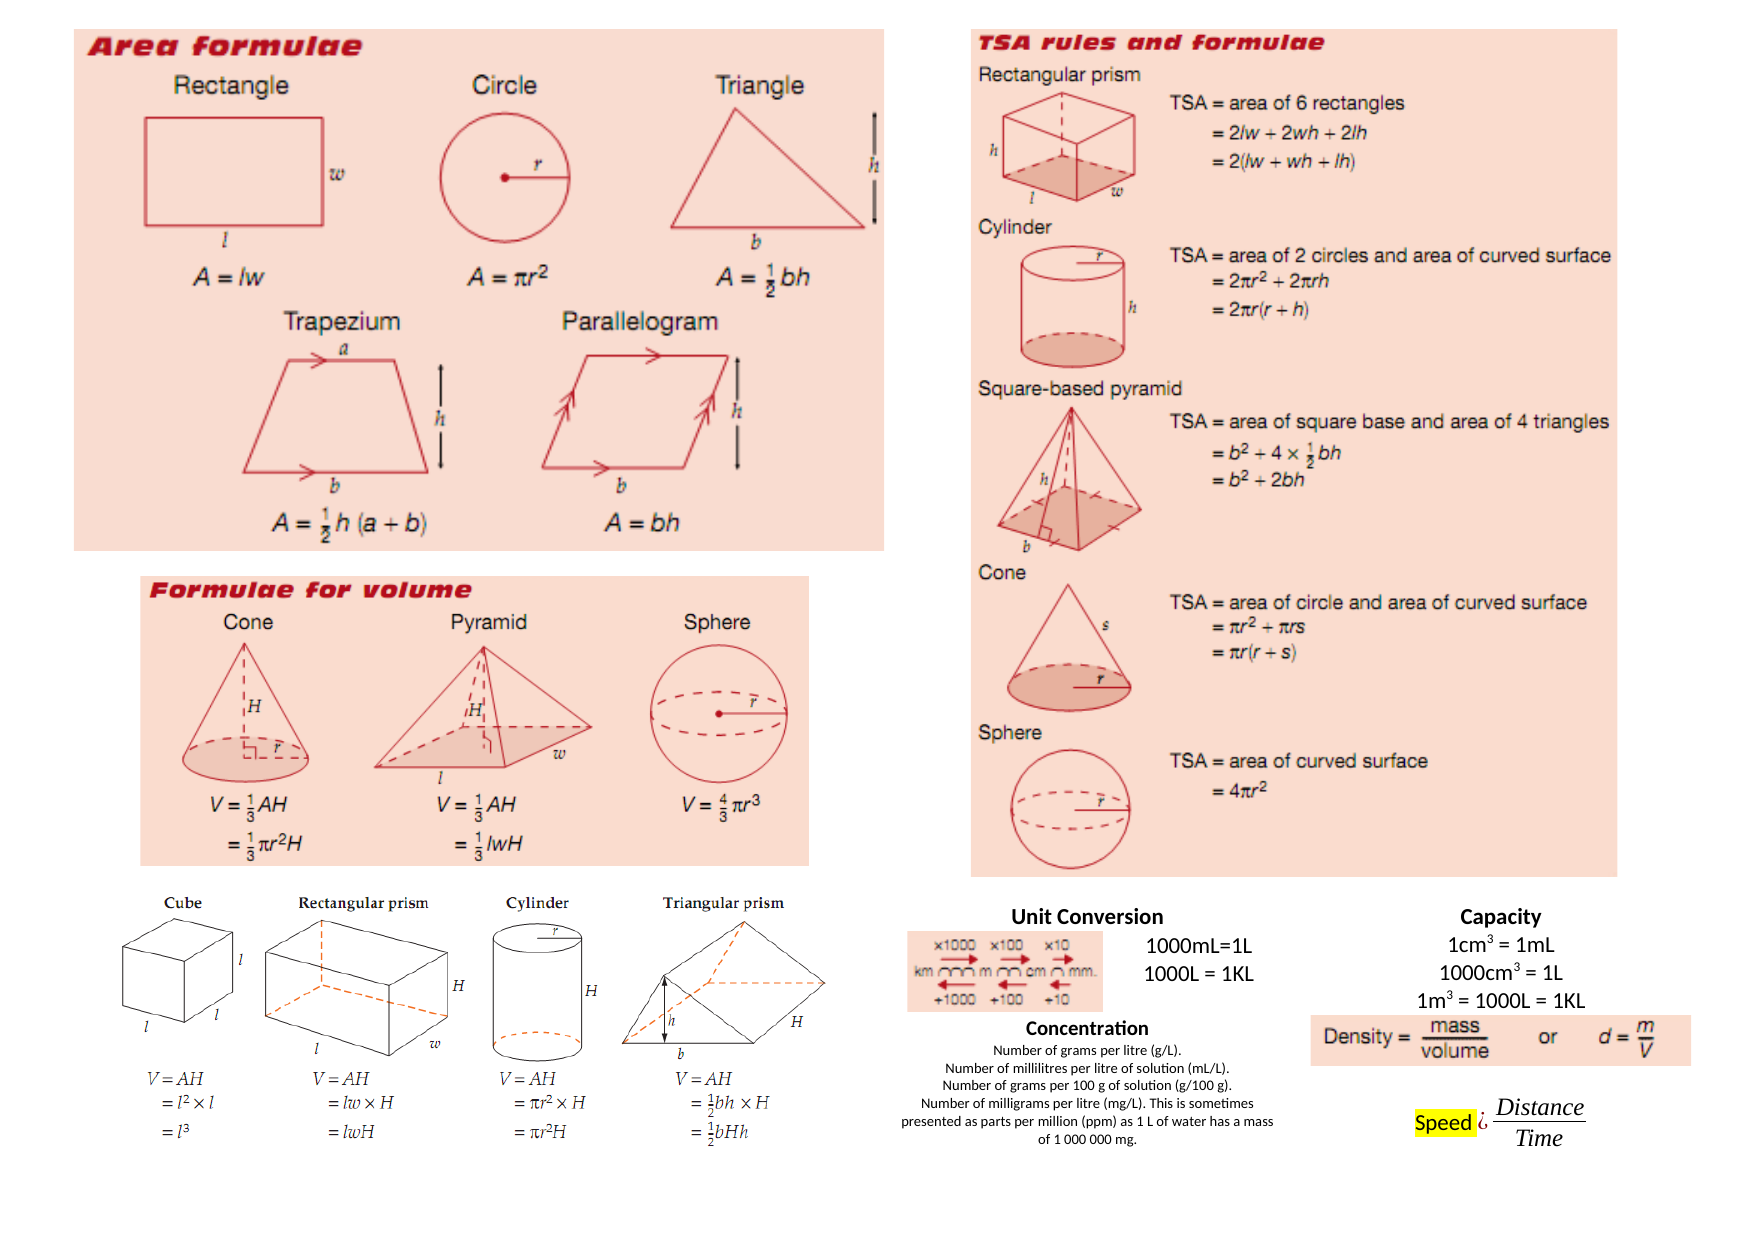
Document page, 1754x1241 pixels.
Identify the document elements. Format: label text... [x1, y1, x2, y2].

picture [140, 576, 809, 866]
table_cell Concentration Number of grams per litre (g/L). Number of millilitres per litre of solution (mL/L). Number of grams per 100 g of solution (g/100 g). Number of milligrams per litre (mg/L). This is sometimes presented as parts per million (ppm) as 1 L of water has a mass of 1 000 000 mg. [885, 1016, 1292, 1152]
picture [970, 29, 1618, 877]
table_cell Speed [1293, 1016, 1708, 1152]
table_header Unit Conversion [885, 903, 1292, 1014]
picture [73, 29, 885, 551]
picture [907, 931, 1103, 1012]
table_header Capacity 1cm3 = 1mL 1000cm3 = 1L 1m3 = 1000L = 1KL [1293, 903, 1708, 1014]
picture [1310, 1015, 1692, 1066]
picture [120, 890, 830, 1150]
